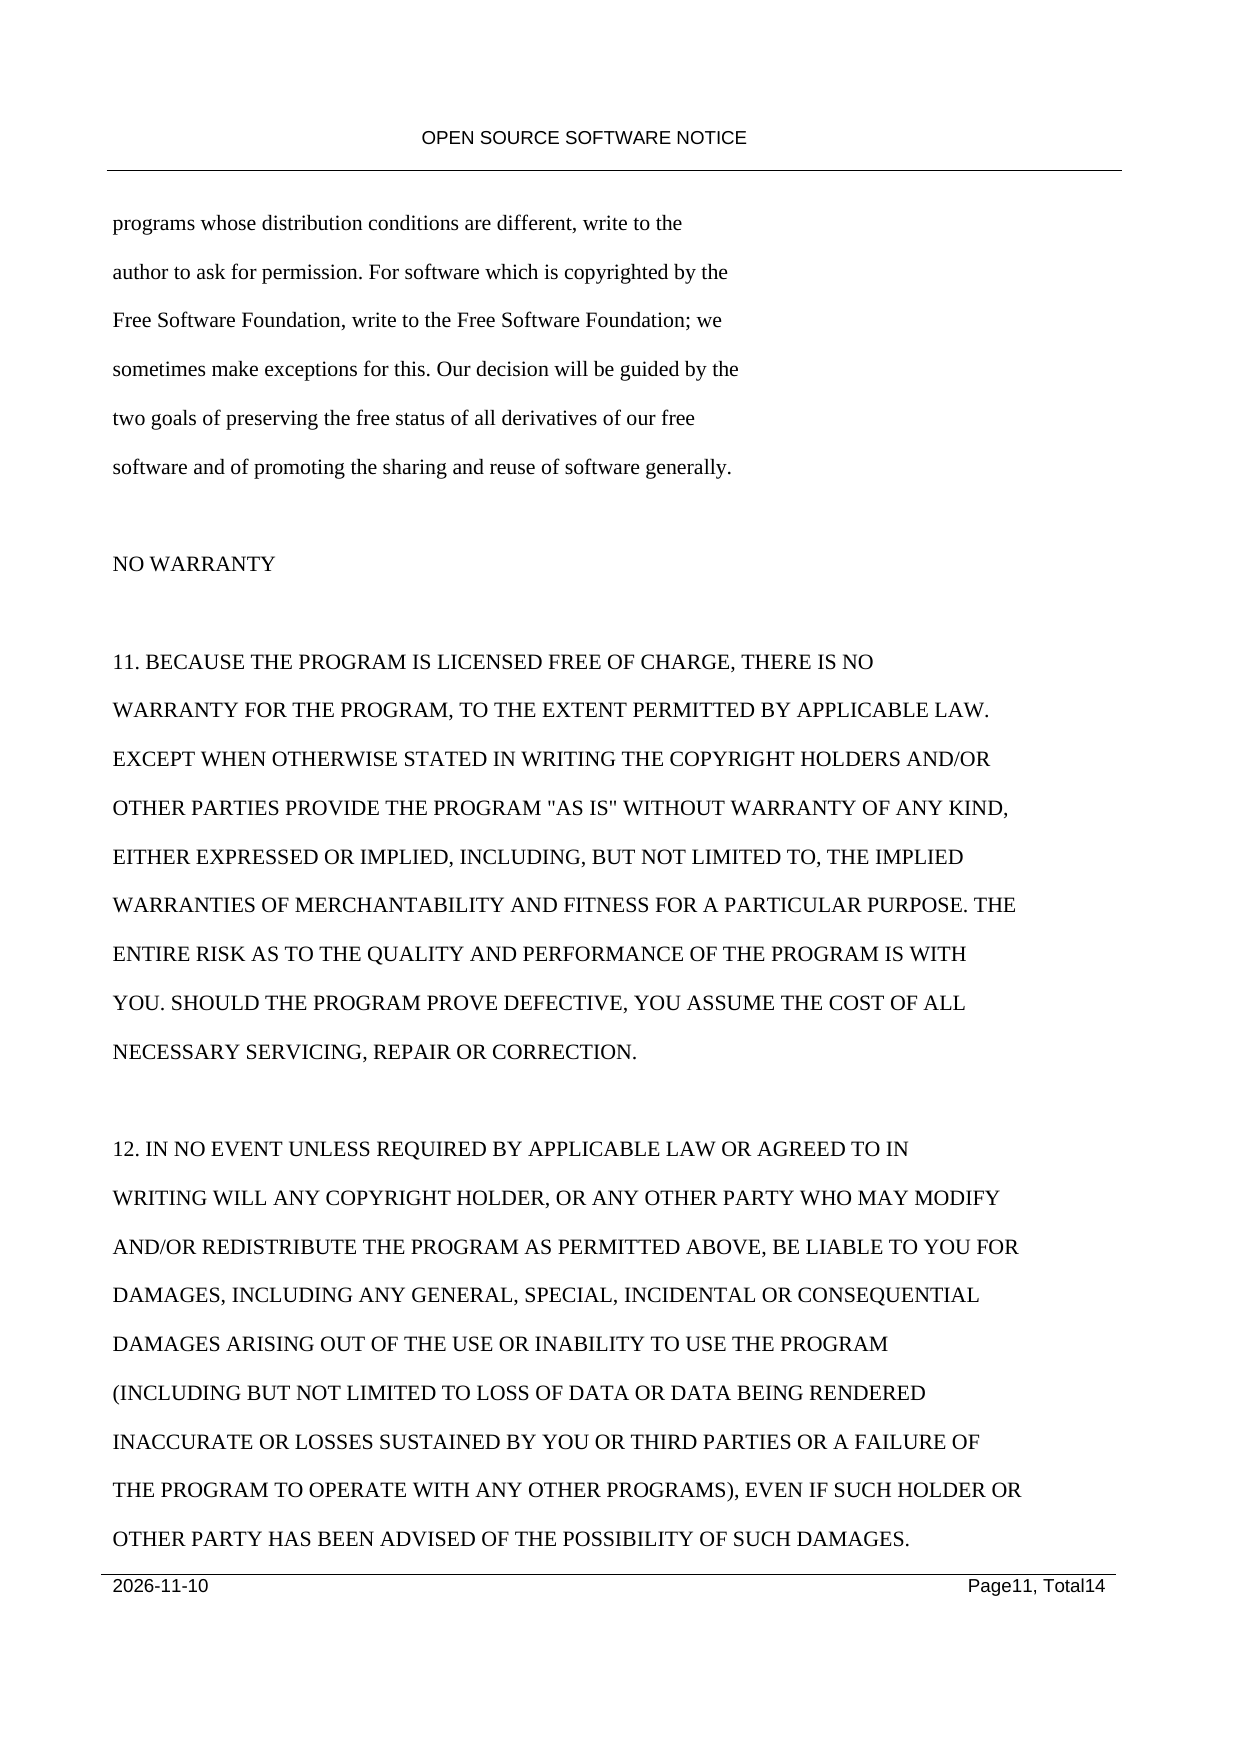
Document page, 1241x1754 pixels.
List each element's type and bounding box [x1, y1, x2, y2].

text [112, 206, 1128, 1555]
